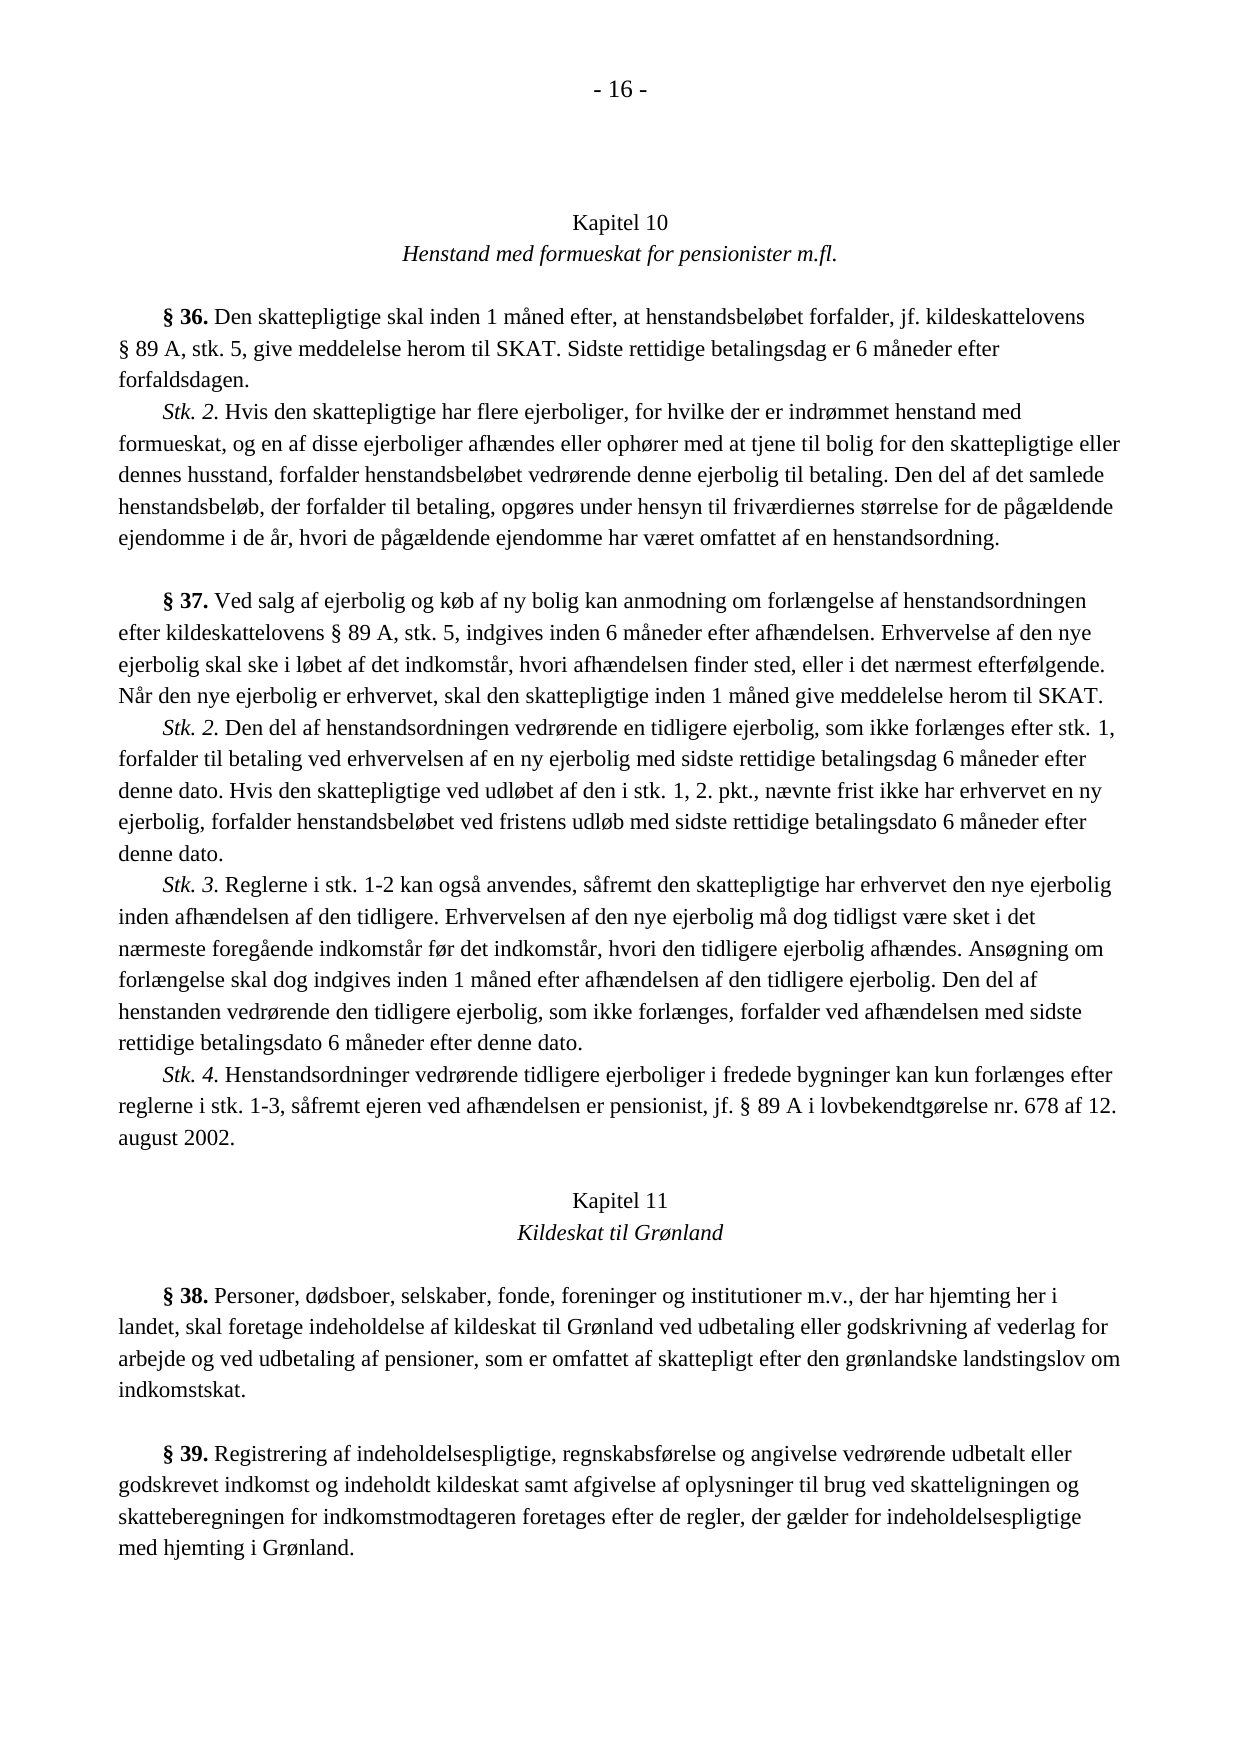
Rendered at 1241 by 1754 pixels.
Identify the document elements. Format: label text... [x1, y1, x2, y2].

text § 37. Ved salg af ejerbolig og køb af ny bolig kan anmodning om forlængelse af henstandsordningen efter kildeskattelovens § 89 A, stk. 5, indgives inden 6 måneder efter afhændelsen. Erhvervelse af den nye ejerbolig skal ske i løbet af det indkomstår, hvori afhændelsen finder sted, eller i det nærmest efterfølgende. Når den nye ejerbolig er erhvervet, skal den skattepligtige inden 1 måned give meddelelse herom til SKAT. [118, 587, 1122, 708]
text Stk. 2. Hvis den skattepligtige har flere ejerboliger, for hvilke der er indrømmet henstand med formueskat, og en af disse ejerboliger afhændes eller ophører med at tjene til bolig for den skattepligtige eller dennes husstand, forfalder henstandsbeløbet vedrørende denne ejerbolig til betaling. Den del af det samlede henstandsbeløb, der forfalder til betaling, opgøres under hensyn til friværdiernes størrelse for de pågældende ejendomme i de år, hvori de pågældende ejendomme har været omfattet af en henstandsordning. [118, 398, 1122, 551]
text § 39. Registrering af indeholdelsespligtige, regnskabsførelse og angivelse vedrørende udbetalt eller godskrevet indkomst og indeholdt kildeskat samt afgivelse af oplysninger til brug ved skatteligningen og skatteberegningen for indkomstmodtageren foretages efter de regler, der gælder for indeholdelsespligtige med hjemting i Grønland. [118, 1440, 1122, 1561]
text § 38. Personer, dødsboer, selskaber, fonde, foreninger og institutioner m.v., der har hjemting her i landet, skal foretage indeholdelse af kildeskat til Grønland ved udbetaling eller godskrivning af vederlag for arbejde og ved udbetaling af pensioner, som er omfattet af skattepligt efter den grønlandske landstingslov om indkomstskat. [118, 1282, 1122, 1403]
text Kildeskat til Grønland [118, 1219, 1122, 1245]
text Stk. 2. Den del af henstandsordningen vedrørende en tidligere ejerbolig, som ikke forlænges efter stk. 1, forfalder til betaling ved erhvervelsen af en ny ejerbolig med sidste rettidige betalingsdag 6 måneder efter denne dato. Hvis den skattepligtige ved udløbet af den i stk. 1, 2. pkt., nævnte frist ikke har erhvervet en ny ejerbolig, forfalder henstandsbeløbet ved fristens udløb med sidste rettidige betalingsdato 6 måneder efter denne dato. [118, 714, 1122, 866]
text Kapitel 10 [118, 209, 1122, 235]
text § 36. Den skattepligtige skal inden 1 måned efter, at henstandsbeløbet forfalder, jf. kildeskattelovens § 89 A, stk. 5, give meddelelse herom til SKAT. Sidste rettidige betalingsdag er 6 måneder efter forfaldsdagen. [118, 303, 1122, 393]
text Stk. 3. Reglerne i stk. 1-2 kan også anvendes, såfremt den skattepligtige har erhvervet den nye ejerbolig inden afhændelsen af den tidligere. Erhvervelsen af den nye ejerbolig må dog tidligst være sket i det nærmeste foregående indkomstår før det indkomstår, hvori den tidligere ejerbolig afhændes. Ansøgning om forlængelse skal dog indgives inden 1 måned efter afhændelsen af den tidligere ejerbolig. Den del af henstanden vedrørende den tidligere ejerbolig, som ikke forlænges, forfalder ved afhændelsen med sidste rettidige betalingsdato 6 måneder efter denne dato. [118, 872, 1122, 1056]
text Stk. 4. Henstandsordninger vedrørende tidligere ejerboliger i fredede bygninger kan kun forlænges efter reglerne i stk. 1-3, såfremt ejeren ved afhændelsen er pensionist, jf. § 89 A i lovbekendtgørelse nr. 678 af 12. august 2002. [118, 1061, 1122, 1150]
text Henstand med formueskat for pensionister m.fl. [118, 240, 1122, 267]
text Kapitel 11 [118, 1187, 1122, 1213]
